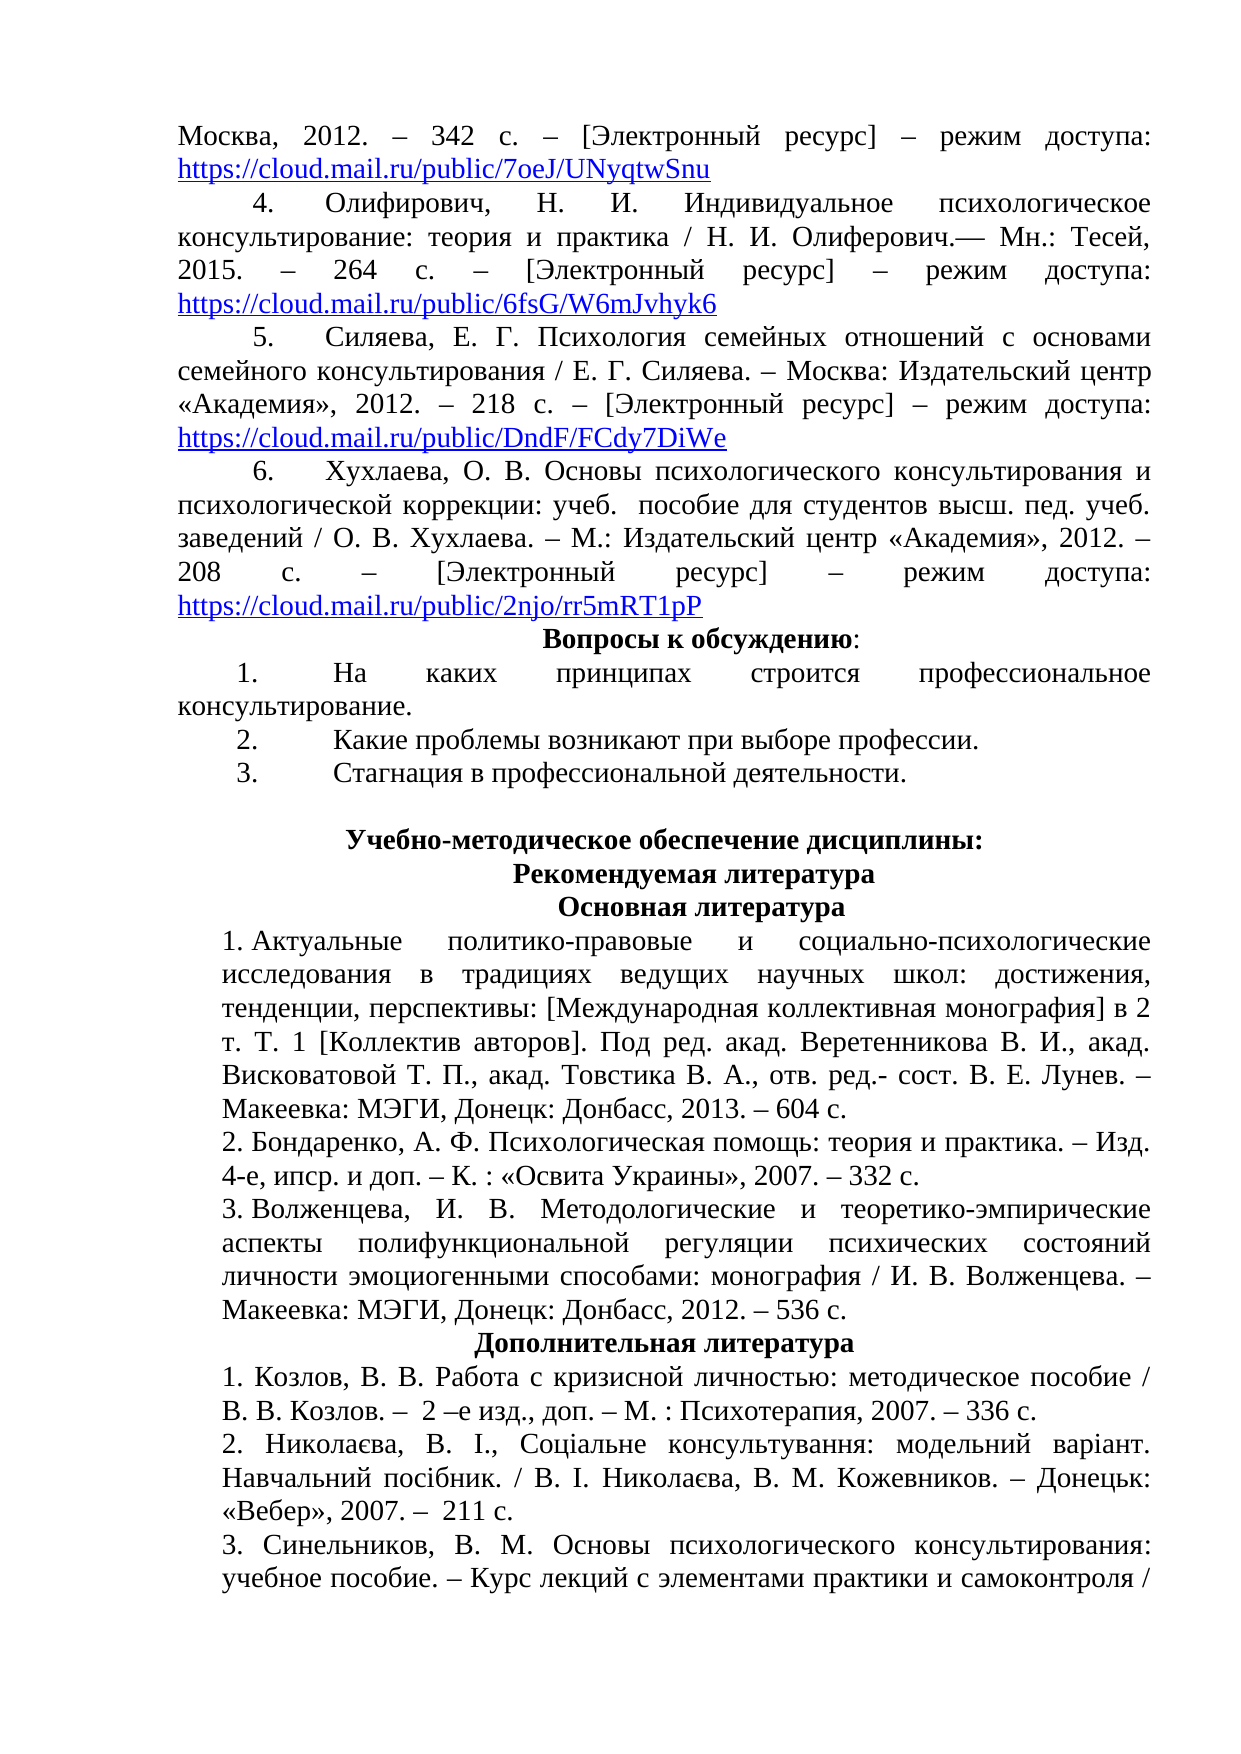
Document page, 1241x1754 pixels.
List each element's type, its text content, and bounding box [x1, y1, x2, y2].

list Стагнация в профессиональной деятельности. [177, 755, 1152, 789]
text 3. Волженцева, И. В. Методологические и теоретико-эмпирические аспекты полифункциональной регуляции психических состояний личности эмоциогенными способами: монография / И. В. Волженцева. – Макеевка: МЭГИ, Донецк: Донбасс, 2012. – 536 с. [177, 1191, 1152, 1326]
text Дополнительная литература [177, 1326, 1152, 1359]
list Олифирович, Н. И. Индивидуальное психологическое консультирование: теория и практика / Н. И. Олиферович.— Мн.: Тесей, 2015. – 264 с. – [Электронный ресурс] – режим доступа: https://cloud.mail.ru/public/6fsG/W6mJvhyk6 [177, 185, 1152, 319]
list Какие проблемы возникают при выборе профессии. [177, 722, 1152, 755]
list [177, 118, 1152, 185]
list Силяева, Е. Г. Психология семейных отношений с основами семейного консультирования / Е. Г. Силяева. – Москва: Издательский центр «Академия», 2012. – 218 с. – [Электронный ресурс] – режим доступа: https://cloud.mail.ru/public/DndF/FCdy7DiWe [177, 319, 1152, 453]
text 2. Николаєва, В. І., Соціальне консультування: модельний варіант. Навчальний посібник. / В. І. Николаєва, В. М. Кожевников. – Донецьк: «Вебер», 2007. – 211 с. [177, 1426, 1152, 1527]
list Хухлаева, О. В. Основы психологического консультирования и психологической коррекции: учеб. пособие для студентов высш. пед. учеб. заведений / О. В. Хухлаева. – М.: Издательский центр «Академия», 2012. – 208 с. – [Электронный ресурс] – режим доступа: https://cloud.mail.ru/public/2njo/rr5mRT1pP [177, 453, 1152, 621]
text 2. Бондаренко, А. Ф. Психологическая помощь: теория и практика. – Изд. 4-е, ипср. и доп. – К. : «Освита Украины», 2007. – 332 с. [177, 1124, 1152, 1191]
text 1. Актуальные политико-правовые и социально-психологические исследования в традициях ведущих научных школ: достижения, тенденции, перспективы: [Международная коллективная монография] в 2 т. Т. 1 [Коллектив авторов]. Под ред. акад. Веретенникова В. И., акад. Висковатовой Т. П., акад. Товстика В. А., отв. ред.- сост. В. Е. Лунев. – Макеевка: МЭГИ, Донецк: Донбасс, 2013. – 604 с. [177, 923, 1152, 1124]
text Рекомендуемая литература [177, 856, 1152, 889]
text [177, 1527, 1152, 1594]
text 1. Козлов, В. В. Работа с кризисной личностью: методическое пособие / В. В. Козлов. – 2 –е изд., доп. – М. : Психотерапия, 2007. – 336 с. [177, 1359, 1152, 1426]
text Учебно-методическое обеспечение дисциплины: [177, 822, 1152, 856]
text Основная литература [177, 889, 1152, 923]
list На каких принципах строится профессиональное консультирование. [177, 655, 1152, 722]
text Вопросы к обсуждению: [177, 621, 1152, 655]
